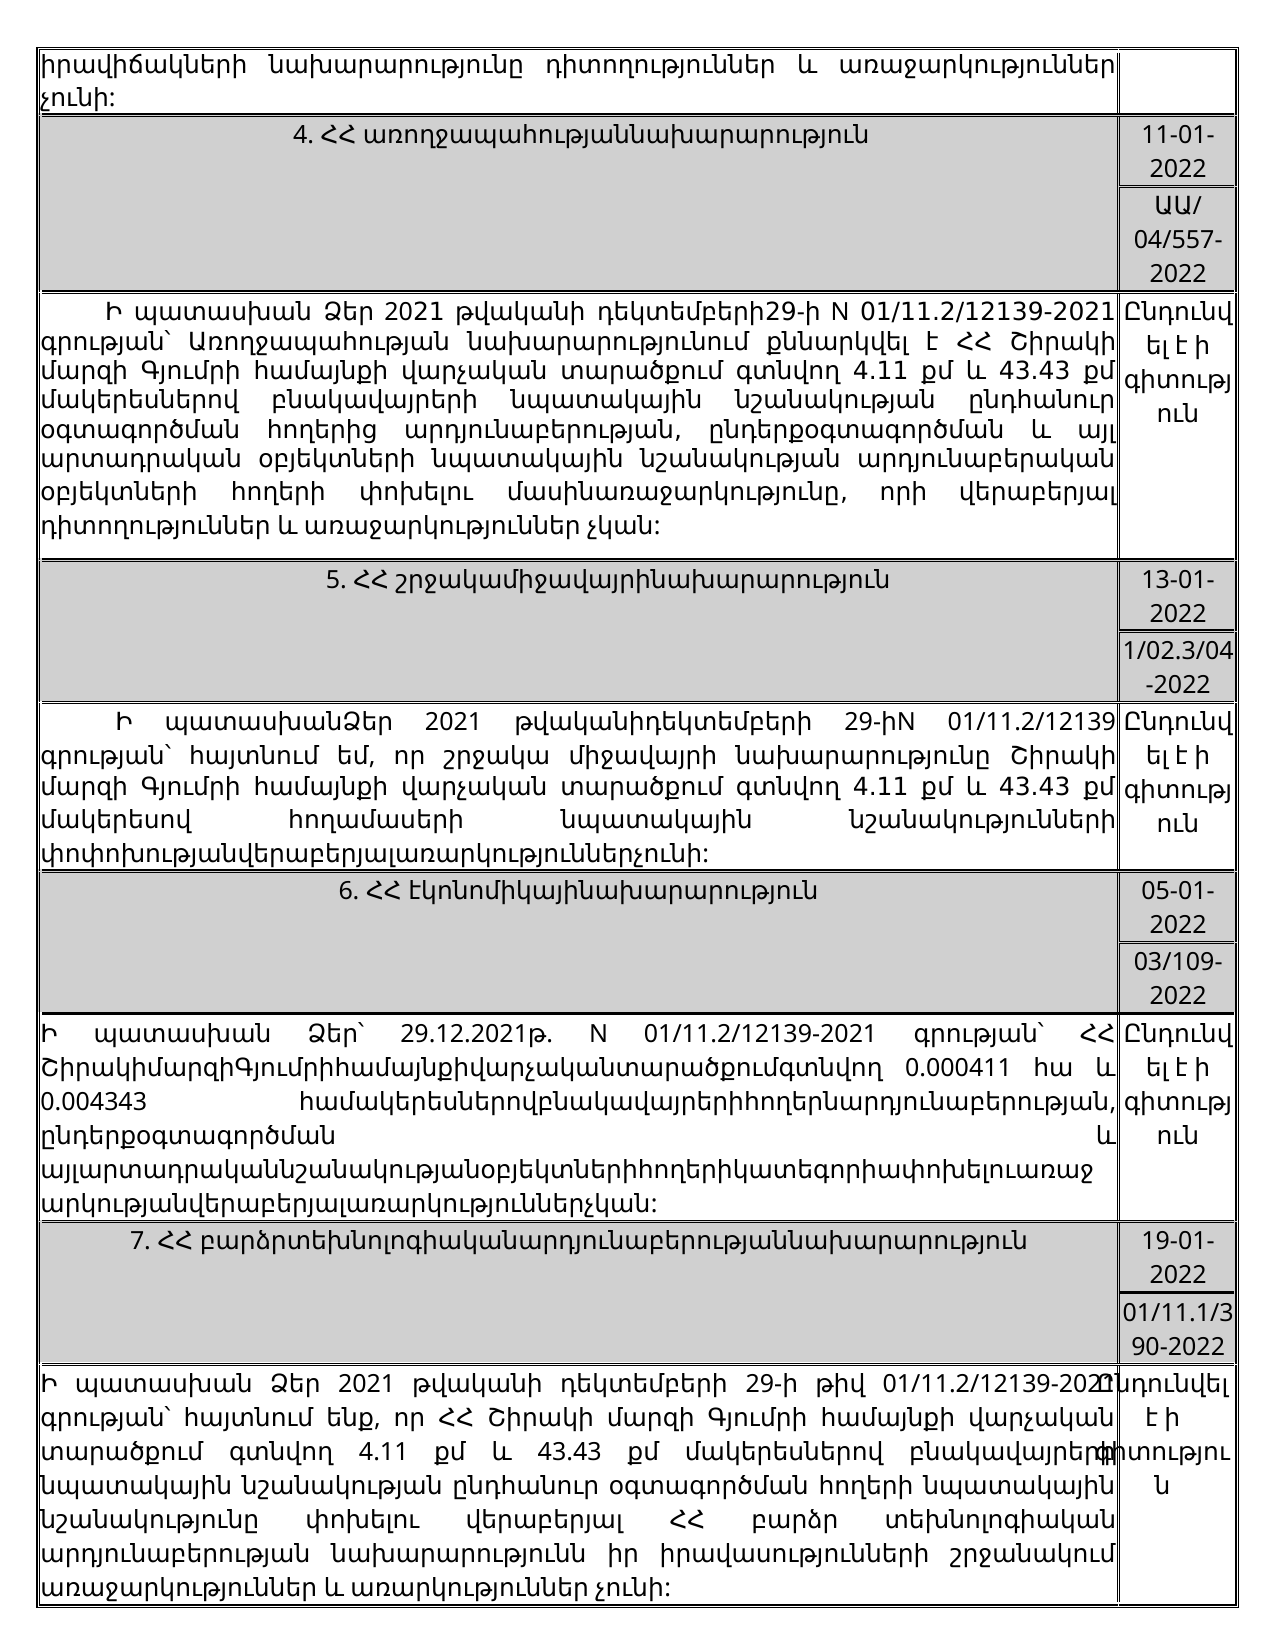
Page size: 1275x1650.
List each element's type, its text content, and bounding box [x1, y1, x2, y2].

table_cell Ի պատասխանՁեր 2021 թվականիդեկտեմբերի 29-իN 01/11.2/12139 գրության՝ հայտնում եմ, որ շրջակա միջավայրի նախարարությունը Շիրակի մարզի Գյումրի համայնքի վարչական տարածքում գտնվող 4.11 քմ և 43.43 քմ մակերեսով հողամասերի նպատակային նշանակությունների փոփոխությանվերաբերյալառարկություններչունի: [38, 701, 1118, 869]
table_cell 1/02.3/04-2022 [1120, 629, 1236, 701]
table_cell Ընդունվել է ի գիտություն [1120, 1012, 1235, 1220]
table_cell 13-01-2022 [1120, 558, 1236, 629]
table_cell 5. ՀՀ շրջակամիջավայրինախարարություն [40, 558, 1117, 701]
table_cell Ի պատասխան Ձեր 2021 թվականի դեկտեմբերի29-ի N 01/11.2/12139-2021 գրության՝ Առողջապահության նախարարությունում քննարկվել է ՀՀ Շիրակի մարզի Գյումրի համայնքի վարչական տարածքում գտնվող 4.11 քմ և 43.43 քմ մակերեսներով բնակավայրերի նպատակային նշանակության ընդհանուր օգտագործման հողերից արդյունաբերության, ընդերքօգտագործման և այլ արտադրական օբյեկտների նպատակային նշանակության արդյունաբերական օբյեկտների հողերի փոխելու մասինառաջարկությունը, որի վերաբերյալ դիտողություններ և առաջարկություններ չկան: [40, 290, 1117, 558]
table_cell ԱԱ/04/557-2022 [1119, 185, 1237, 290]
table_cell Ի պատասխան Ձեր՝ 29.12.2021թ. N 01/11.2/12139-2021 գրության՝ ՀՀ ՇիրակիմարզիԳյումրիհամայնքիվարչականտարածքումգտնվող 0.000411 հա և 0.004343 համակերեսներովբնակավայրերիհողերնարդյունաբերության, ընդերքօգտագործման և այլարտադրականնշանակությանօբյեկտներիհողերիկատեգորիափոխելուառաջարկությանվերաբերյալառարկություններչկան: [40, 1012, 1117, 1220]
table_cell 11-01-2022 [1120, 113, 1236, 185]
table_cell 6. ՀՀ էկոնոմիկայինախարարություն [40, 869, 1117, 1012]
table_cell 19-01-2022 [1119, 1220, 1237, 1291]
table_cell 05-01-2022 [1120, 869, 1236, 941]
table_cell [1119, 1363, 1236, 1604]
table_cell 7. ՀՀ բարձրտեխնոլոգիականարդյունաբերությաննախարարություն [38, 1220, 1119, 1362]
table_cell Ընդունվել է ի գիտություն [1119, 701, 1237, 869]
table_cell Ընդունվել է ի գիտություն [1120, 290, 1236, 558]
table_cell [40, 1363, 1118, 1604]
table_cell 03/109-2022 [1119, 941, 1237, 1012]
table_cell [40, 50, 1118, 113]
table_cell 4. ՀՀ առողջապահությաննախարարություն [40, 113, 1117, 290]
table_cell 01/11.1/390-2022 [1120, 1291, 1235, 1362]
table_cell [1119, 50, 1235, 113]
